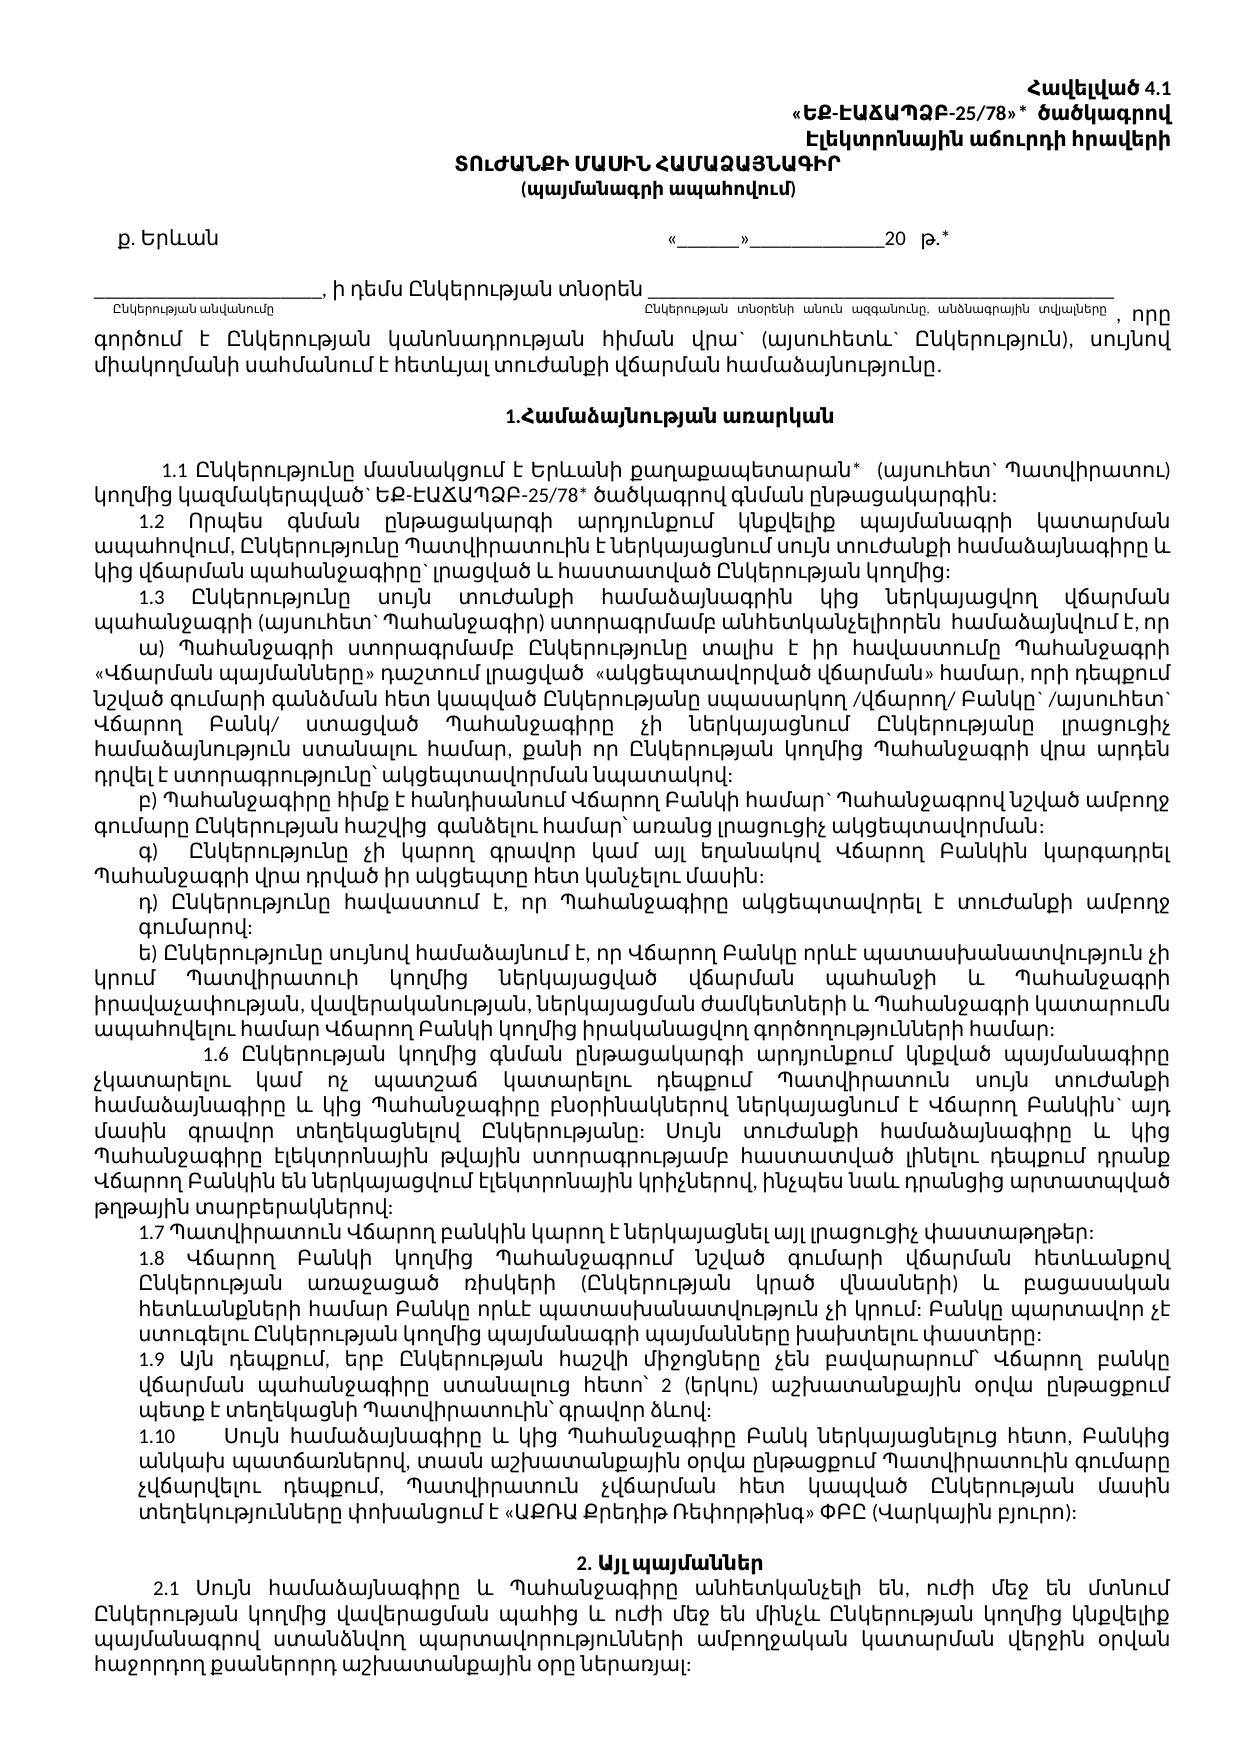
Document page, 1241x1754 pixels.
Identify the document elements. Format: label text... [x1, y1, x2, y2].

text 1.8 Վճարող Բանկի կողմից Պահանջագրում նշված գումարի վճարման հետևանքով Ընկերության առաջացած ռիսկերի (Ընկերության կրած վնասների) և բացասական հետևանքների համար Բանկը որևէ պատասխանատվություն չի կրում: Բանկը պարտավոր չէ ստուգելու Ընկերության կողմից պայմանագրի պայմանները խախտելու փաստերը: [138, 1245, 1171, 1347]
text 1.6 Ընկերության կողմից գնման ընթացակարգի արդյունքում կնքված պայմանագիրը չկատարելու կամ ոչ պատշաճ կատարելու դեպքում Պատվիրատուն սույն տուժանքի համաձայնագիրը և կից Պահանջագիրը բնօրինակներով ներկայացնում է Վճարող Բանկին` այդ մասին գրավոր տեղեկացնելով Ընկերությանը: Սույն տուժանքի համաձայնագիրը և կից Պահանջագիրը էլեկտրոնային թվային ստորագրությամբ հաստատված լինելու դեպքում դրանք Վճարող Բանկին են ներկայացվում էլեկտրոնային կրիչներով, ինչպես նաև դրանցից արտատպված թղթային տարբերակներով: [94, 1042, 1171, 1219]
text բ) Պահանջագիրը հիմք է հանդիսանում Վճարող Բանկի համար` Պահանջագրով նշված ամբողջ գումարը Ընկերության հաշվից գանձելու համար՝ առանց լրացուցիչ ակցեպտավորման: [94, 787, 1171, 838]
text Ընկերության անվանումը Ընկերության տնօրենի անուն ազգանունը, անձնագրային տվյալները , որը գործում է Ընկերության կանոնադրության հիման վրա` (այսուհետև` Ընկերություն), սույնով միակողմանի սահմանում է հետևյալ տուժանքի վճարման համաձայնությունը. [94, 301, 1171, 377]
text ա) Պահանջագրի ստորագրմամբ Ընկերությունը տալիս է իր հավաստումը Պահանջագրի «Վճարման պայմանները» դաշտում լրացված «ակցեպտավորված վճարման» համար, որի դեպքում նշված գումարի գանձման հետ կապված Ընկերությանը սպասարկող /վճարող/ Բանկը` /այսուհետ` Վճարող Բանկ/ ստացված Պահանջագիրը չի ներկայացնում Ընկերությանը լրացուցիչ համաձայնություն ստանալու համար, քանի որ Ընկերության կողմից Պահանջագրի վրա արդեն դրվել է ստորագրությունը՝ ակցեպտավորման նպատակով: [94, 635, 1171, 787]
text ք. Երևան «______»_____________20 թ.* [94, 225, 1171, 250]
text ______________________, ի դեմս Ընկերության տնօրեն _____________________________________________ [94, 276, 1171, 301]
text Էլեկտրոնային աճուրդի հրավերի [94, 126, 1171, 151]
text 2.1 Սույն համաձայնագիրը և Պահանջագիրը անհետկանչելի են, ուժի մեջ են մտնում Ընկերության կողմից վավերացման պահից և ուժի մեջ են մինչև Ընկերության կողմից կնքվելիք պայմանագրով ստանձնվող պարտավորությունների ամբողջական կատարման վերջին օրվան հաջորդող քսաներորդ աշխատանքային օրը ներառյալ: [94, 1575, 1171, 1677]
text գ) Ընկերությունը չի կարող գրավոր կամ այլ եղանակով Վճարող Բանկին կարգադրել Պահանջագրի վրա դրված իր ակցեպտը հետ կանչելու մասին: [94, 838, 1171, 889]
text «ԵՔ-ԷԱՃԱՊՁԲ-25/78»* ծածկագրով [94, 100, 1171, 126]
text դ) Ընկերությունը հավաստում է, որ Պահանջագիրը ակցեպտավորել է տուժանքի ամբողջ գումարով: [138, 889, 1171, 940]
text 1.Համաձայնության առարկան [169, 403, 1171, 428]
text Հավելված 4.1 [94, 75, 1171, 100]
text 1.1 Ընկերությունը մասնակցում է Երևանի քաղաքապետարան* (այսուհետ` Պատվիրատու) կողմից կազմակերպված` ԵՔ-ԷԱՃԱՊՁԲ-25/78* ծածկագրով գնման ընթացակարգին: [94, 457, 1171, 508]
text 1.10 Սույն համաձայնագիրը և կից Պահանջագիրը Բանկ ներկայացնելուց հետո, Բանկից անկախ պատճառներով, տասն աշխատանքային օրվա ընթացքում Պատվիրատուին գումարը չվճարվելու դեպքում, Պատվիրատուն չվճարման հետ կապված Ընկերության մասին տեղեկությունները փոխանցում է «ԱՔՌԱ Քրեդիթ Ռեփորթինգ» ՓԲԸ (Վարկային բյուրո): [138, 1423, 1171, 1524]
text 1.2 Որպես գնման ընթացակարգի արդյունքում կնքվելիք պայմանագրի կատարման ապահովում, Ընկերությունը Պատվիրատուին է ներկայացնում սույն տուժանքի համաձայնագիրը և կից վճարման պահանջագիրը` լրացված և հաստատված Ընկերության կողմից: [94, 508, 1171, 584]
text (պայմանագրի ապահովում) [94, 177, 1171, 199]
text 1.7 Պատվիրատուն Վճարող բանկին կարող է ներկայացնել այլ լրացուցիչ փաստաթղթեր: [138, 1219, 1171, 1245]
text 1.9 Այն դեպքում, երբ Ընկերության հաշվի միջոցները չեն բավարարում՝ Վճարող բանկը վճարման պահանջագիրը ստանալուց հետո՝ 2 (երկու) աշխատանքային օրվա ընթացքում պետք է տեղեկացնի Պատվիրատուին՝ գրավոր ձևով: [138, 1347, 1171, 1423]
text ե) Ընկերությունը սույնով համաձայնում է, որ Վճարող Բանկը որևէ պատասխանատվություն չի կրում Պատվիրատուի կողմից ներկայացված վճարման պահանջի և Պահանջագրի իրավաչափության, վավերականության, ներկայացման ժամկետների և Պահանջագրի կատարումն ապահովելու համար Վճարող Բանկի կողմից իրականացվող գործողությունների համար: [94, 940, 1171, 1042]
text 1.3 Ընկերությունը սույն տուժանքի համաձայնագրին կից ներկայացվող վճարման պահանջագրի (այսուհետ` Պահանջագիր) ստորագրմամբ անհետկանչելիորեն համաձայնվում է, որ [94, 584, 1171, 635]
text ՏՈւԺԱՆՔԻ ՄԱՍԻՆ ՀԱՄԱՁԱՅՆԱԳԻՐ [94, 151, 1171, 177]
text 2. Այլ պայմաններ [169, 1550, 1171, 1575]
